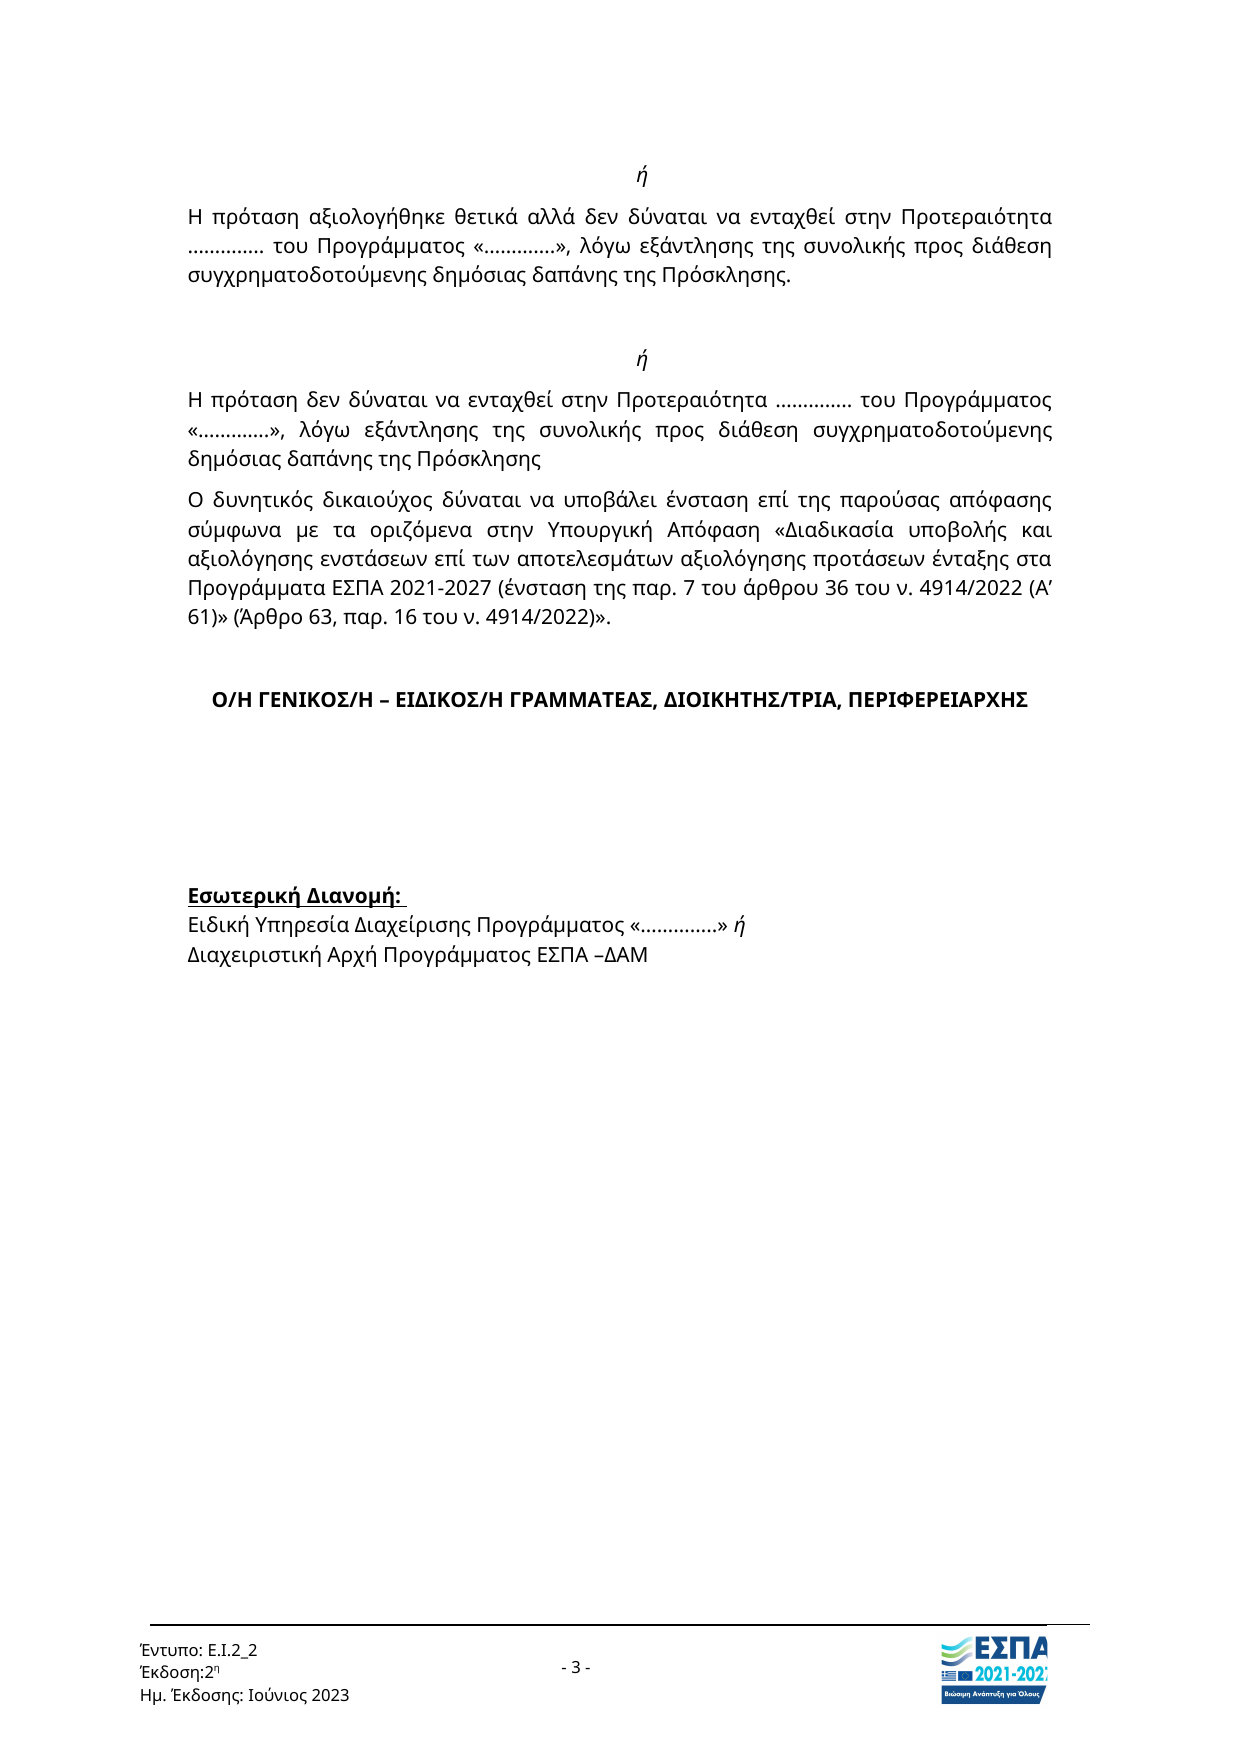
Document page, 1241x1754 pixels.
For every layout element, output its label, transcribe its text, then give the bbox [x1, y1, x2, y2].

text Ο/Η ΓΕΝΙΚΟΣ/Η – ΕΙΔΙΚΟΣ/Η ΓΡΑΜΜΑΤΕΑΣ, ΔΙΟΙΚΗΤΗΣ/ΤΡΙΑ, ΠΕΡΙΦΕΡΕΙΑΡΧΗΣ [187, 685, 1053, 714]
text Εσωτερική Διανομή: [187, 881, 1053, 910]
text Η πρόταση δεν δύναται να ενταχθεί στην Προτεραιότητα ………….. του Προγράμματος «………….», λόγω εξάντλησης της συνολικής προς διάθεση συγχρηματοδοτούμενης δημόσιας δαπάνης της Πρόσκλησης [187, 385, 1053, 472]
text ή [232, 343, 1053, 372]
text Η πρόταση αξιολογήθηκε θετικά αλλά δεν δύναται να ενταχθεί στην Προτεραιότητα ………….. του Προγράμματος «………….», λόγω εξάντλησης της συνολικής προς διάθεση συγχρηματοδοτούμενης δημόσιας δαπάνης της Πρόσκλησης. [187, 201, 1053, 289]
text Διαχειριστική Αρχή Προγράμματος ΕΣΠΑ –ΔΑΜ [187, 939, 1053, 968]
text ή [232, 160, 1053, 189]
picture [935, 1632, 1048, 1708]
text Ειδική Υπηρεσία Διαχείρισης Προγράμματος «…………..» ή [187, 910, 1053, 939]
text Ο δυνητικός δικαιούχος δύναται να υποβάλει ένσταση επί της παρούσας απόφασης σύμφωνα με τα οριζόμενα στην Υπουργική Απόφαση «Διαδικασία υποβολής και αξιολόγησης ενστάσεων επί των αποτελεσμάτων αξιολόγησης προτάσεων ένταξης στα Προγράμματα ΕΣΠΑ 2021-2027 (ένσταση της παρ. 7 του άρθρου 36 του ν. 4914/2022 (Α’ 61)» (Άρθρο 63, παρ. 16 του ν. 4914/2022)». [187, 485, 1053, 631]
